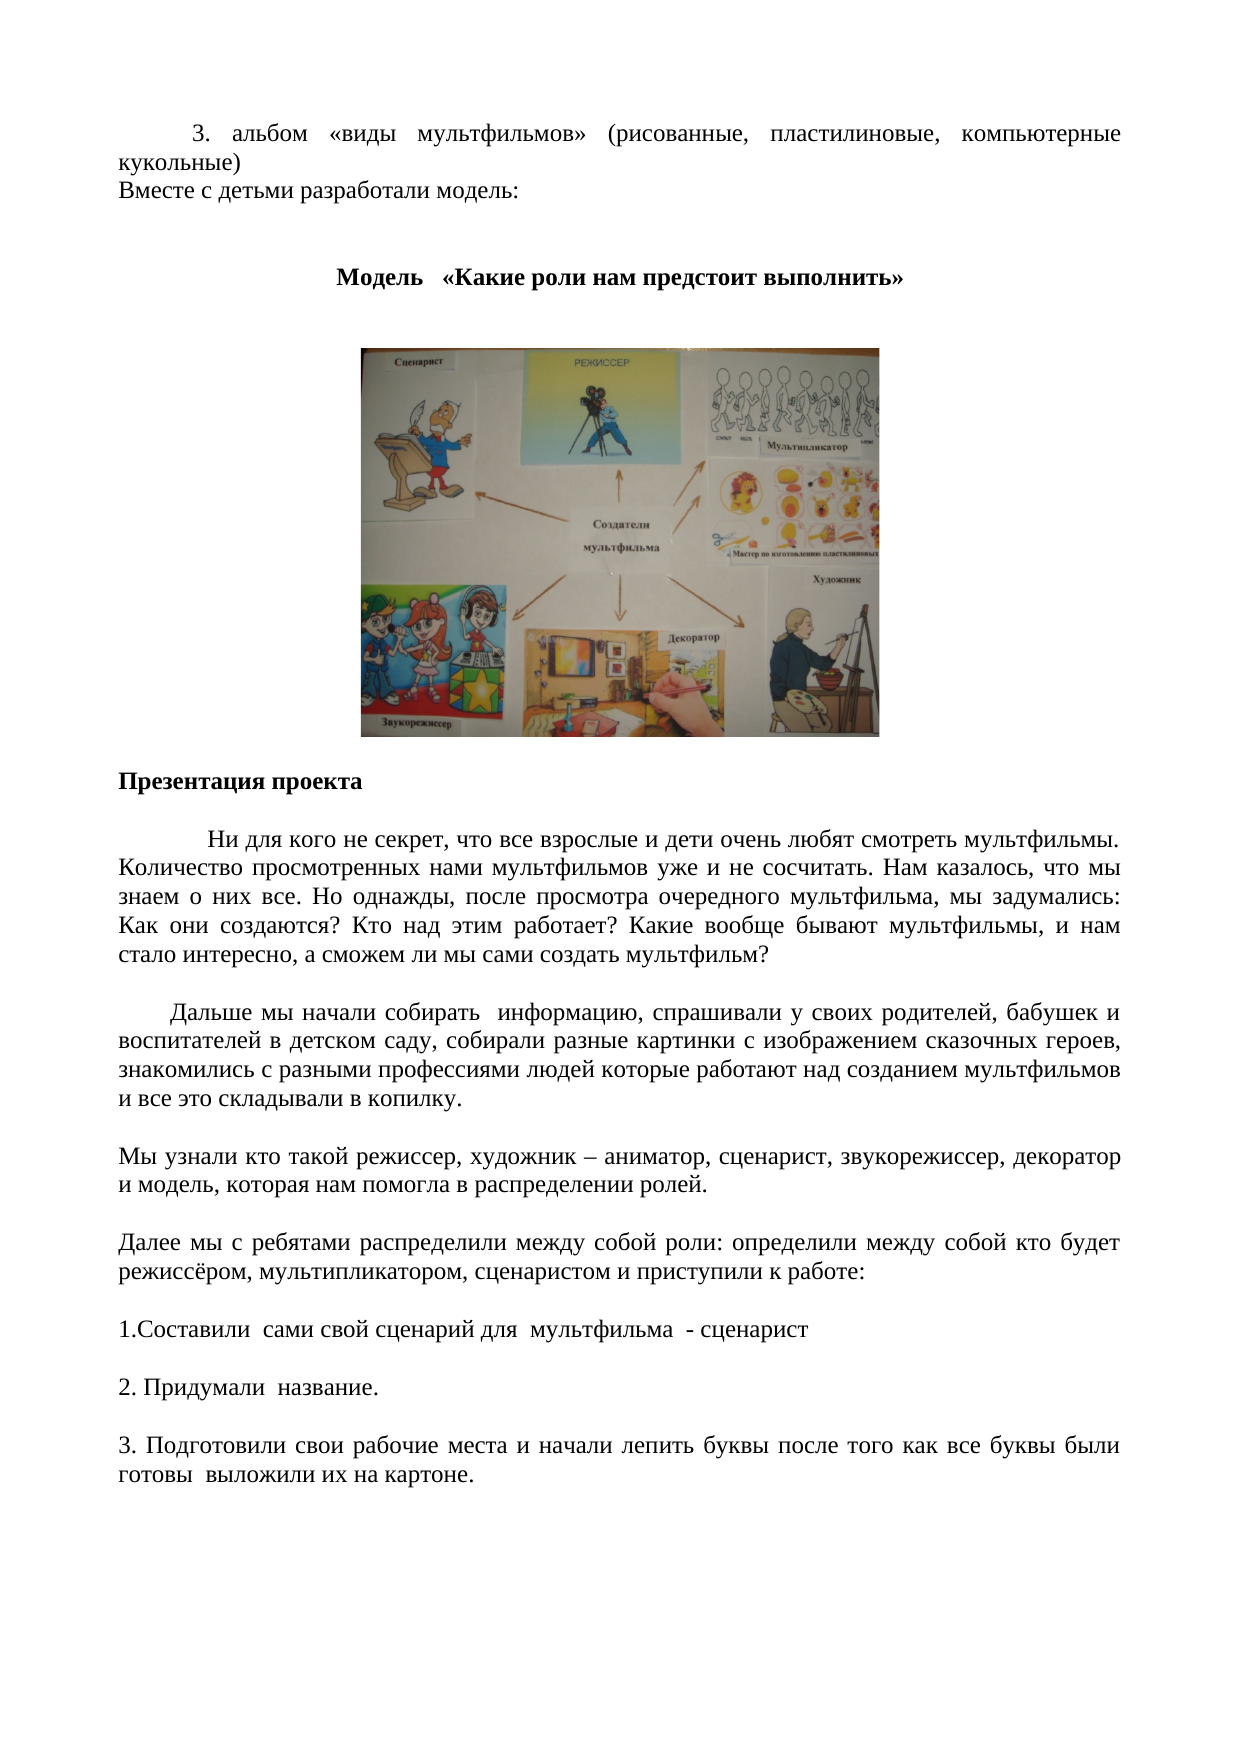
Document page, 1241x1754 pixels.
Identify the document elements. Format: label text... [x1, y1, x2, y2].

text 3. альбом «виды мультфильмов» (рисованные, пластилиновые, компьютерные кукольные) [118, 118, 1122, 176]
text 2. Придумали название. [118, 1372, 1122, 1401]
text 3. Подготовили свои рабочие места и начали лепить буквы после того как все буквы были готовы выложили их на картоне. [118, 1430, 1122, 1487]
text Мы узнали кто такой режиссер, художник – аниматор, сценарист, звукорежиссер, декоратор и модель, которая нам помогла в распределении ролей. [118, 1141, 1122, 1198]
text Дальше мы начали собирать информацию, спрашивали у своих родителей, бабушек и воспитателей в детском саду, собирали разные картинки с изображением сказочных героев, знакомились с разными профессиями людей которые работают над созданием мультфильмов и все это складывали в копилку. [118, 997, 1122, 1112]
text Вместе с детьми разработали модель: [118, 176, 1122, 204]
text Модель «Какие роли нам предстоит выполнить» [118, 262, 1122, 291]
picture [360, 348, 880, 737]
text Далее мы с ребятами распределили между собой роли: определили между собой кто будет режиссёром, мультипликатором, сценаристом и приступили к работе: [118, 1227, 1122, 1285]
text Ни для кого не секрет, что все взрослые и дети очень любят смотреть мультфильмы. Количество просмотренных нами мультфильмов уже и не сосчитать. Нам казалось, что мы знаем о них все. Но однажды, после просмотра очередного мультфильма, мы задумались: Как они создаются? Кто над этим работает? Какие вообще бывают мультфильмы, и нам стало интересно, а сможем ли мы сами создать мультфильм? [118, 824, 1122, 967]
text 1.Составили сами свой сценарий для мультфильма - сценарист [118, 1314, 1122, 1343]
text Презентация проекта [118, 766, 1122, 794]
